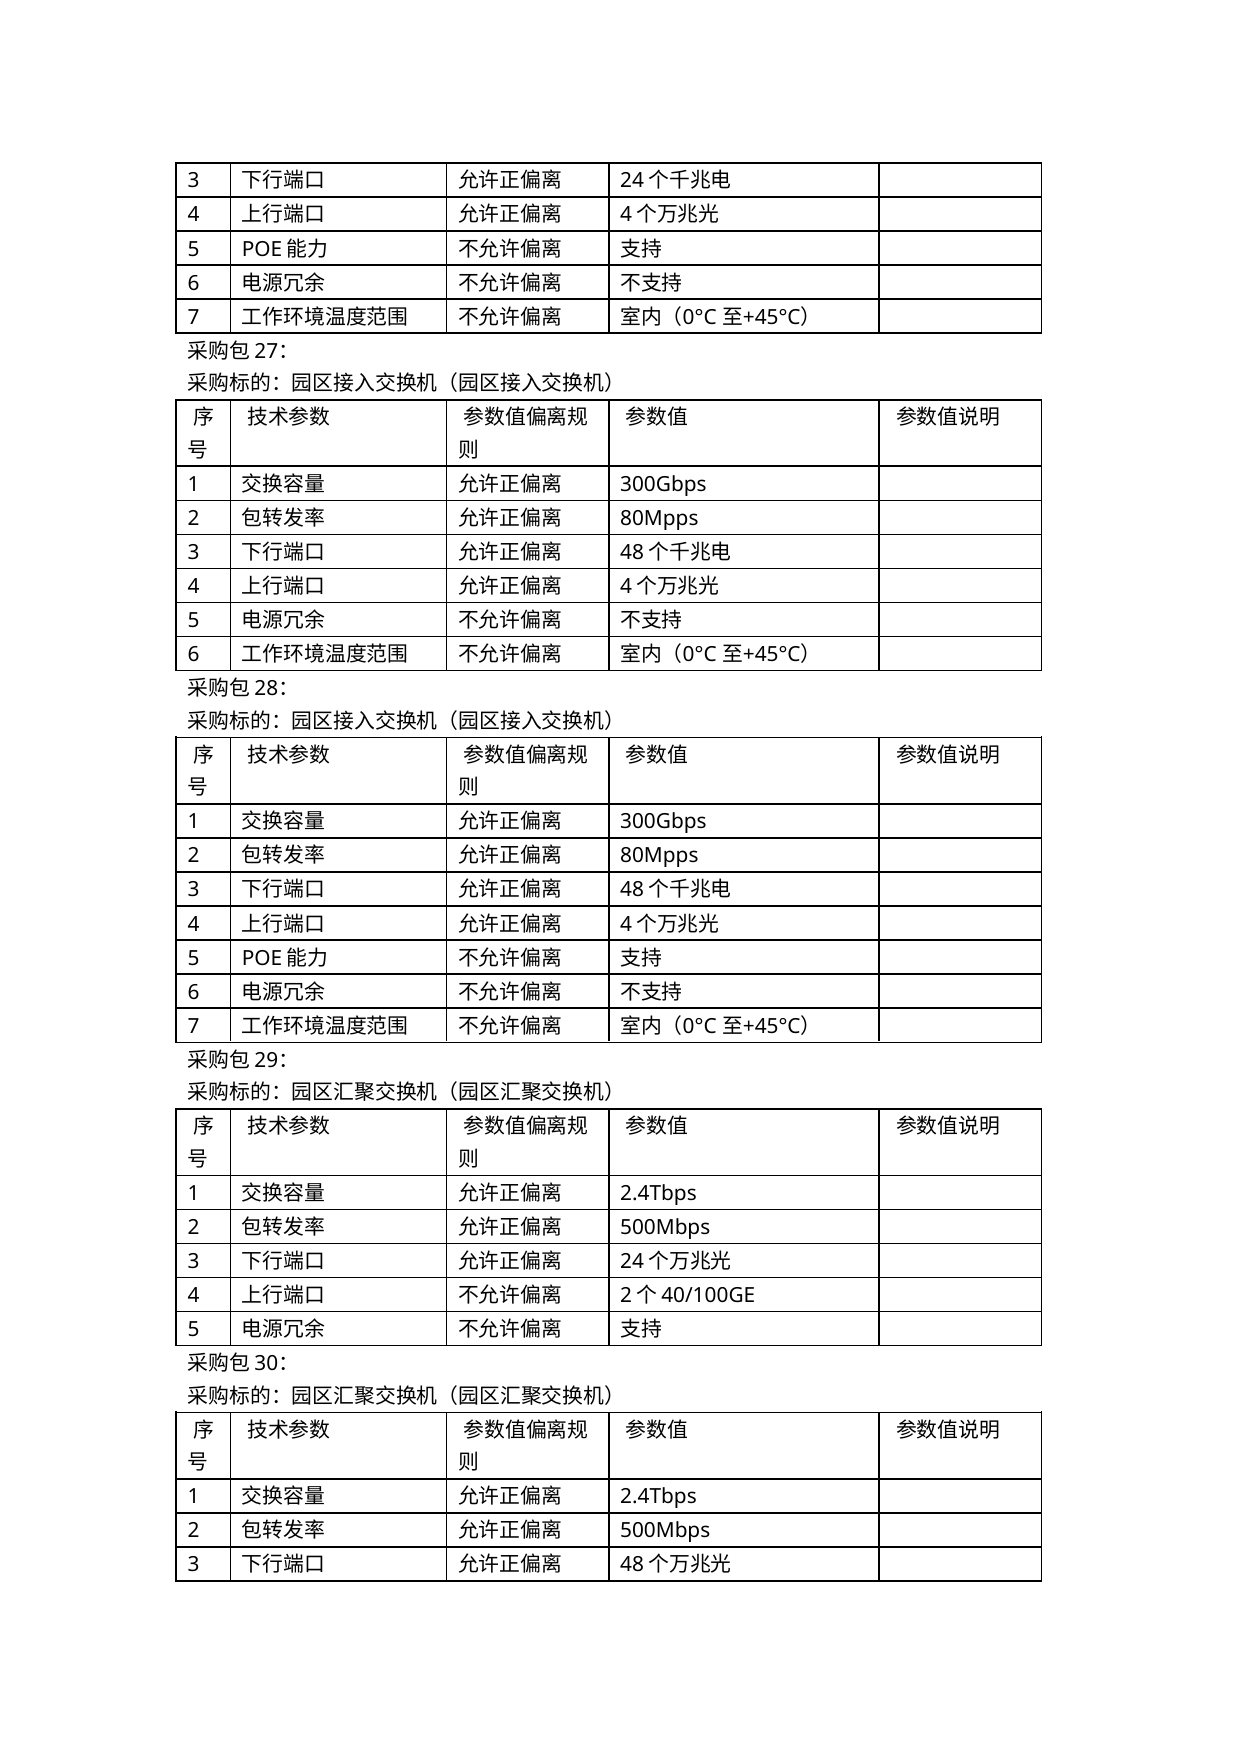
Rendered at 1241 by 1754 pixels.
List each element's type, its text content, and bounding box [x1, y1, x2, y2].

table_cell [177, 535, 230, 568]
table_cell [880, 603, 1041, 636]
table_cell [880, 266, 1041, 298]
text 采购包27： [187, 334, 1053, 366]
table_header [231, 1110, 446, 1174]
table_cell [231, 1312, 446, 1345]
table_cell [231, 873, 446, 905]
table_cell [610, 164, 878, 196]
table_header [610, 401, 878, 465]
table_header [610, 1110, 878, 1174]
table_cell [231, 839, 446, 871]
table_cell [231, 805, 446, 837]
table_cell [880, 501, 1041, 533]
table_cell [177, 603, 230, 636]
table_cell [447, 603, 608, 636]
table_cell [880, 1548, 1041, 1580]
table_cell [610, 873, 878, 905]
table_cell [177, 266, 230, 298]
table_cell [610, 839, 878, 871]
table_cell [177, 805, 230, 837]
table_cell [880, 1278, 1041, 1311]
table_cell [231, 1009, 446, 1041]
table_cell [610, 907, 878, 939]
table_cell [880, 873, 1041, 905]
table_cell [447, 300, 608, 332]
text 采购标的：园区汇聚交换机（园区汇聚交换机） [187, 1075, 1053, 1108]
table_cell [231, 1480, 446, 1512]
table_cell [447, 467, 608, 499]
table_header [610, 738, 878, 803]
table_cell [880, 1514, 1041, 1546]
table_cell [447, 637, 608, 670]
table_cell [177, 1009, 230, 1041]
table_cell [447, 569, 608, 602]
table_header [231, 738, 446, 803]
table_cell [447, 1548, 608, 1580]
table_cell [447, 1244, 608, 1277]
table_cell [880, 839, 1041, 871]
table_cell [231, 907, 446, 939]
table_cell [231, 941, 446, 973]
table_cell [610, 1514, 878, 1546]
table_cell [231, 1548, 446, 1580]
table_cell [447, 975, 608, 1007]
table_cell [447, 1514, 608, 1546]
text 采购标的：园区接入交换机（园区接入交换机） [187, 704, 1053, 736]
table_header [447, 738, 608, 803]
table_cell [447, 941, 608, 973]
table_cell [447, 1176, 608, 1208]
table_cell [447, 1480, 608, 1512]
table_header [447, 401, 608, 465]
text 采购包30： [187, 1346, 1053, 1379]
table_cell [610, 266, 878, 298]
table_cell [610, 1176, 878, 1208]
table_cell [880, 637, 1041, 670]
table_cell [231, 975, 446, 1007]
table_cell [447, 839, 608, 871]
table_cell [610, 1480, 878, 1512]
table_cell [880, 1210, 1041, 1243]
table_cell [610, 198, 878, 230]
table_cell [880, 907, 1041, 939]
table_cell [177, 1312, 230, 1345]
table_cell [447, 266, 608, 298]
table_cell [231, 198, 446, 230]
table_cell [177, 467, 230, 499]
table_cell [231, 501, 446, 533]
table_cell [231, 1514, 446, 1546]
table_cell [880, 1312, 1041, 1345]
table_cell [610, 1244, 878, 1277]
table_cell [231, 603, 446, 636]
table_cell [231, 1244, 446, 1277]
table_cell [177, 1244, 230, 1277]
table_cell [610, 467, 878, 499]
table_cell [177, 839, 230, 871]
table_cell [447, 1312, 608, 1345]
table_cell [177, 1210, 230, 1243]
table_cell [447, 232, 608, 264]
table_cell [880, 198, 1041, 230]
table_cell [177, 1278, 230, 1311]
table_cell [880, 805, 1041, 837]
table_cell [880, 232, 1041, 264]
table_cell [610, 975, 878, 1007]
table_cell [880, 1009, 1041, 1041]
text 采购包28： [187, 671, 1053, 704]
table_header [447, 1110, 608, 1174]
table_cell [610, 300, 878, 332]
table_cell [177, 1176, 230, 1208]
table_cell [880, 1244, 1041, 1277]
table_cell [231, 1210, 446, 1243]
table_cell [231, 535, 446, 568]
text 采购标的：园区汇聚交换机（园区汇聚交换机） [187, 1379, 1053, 1411]
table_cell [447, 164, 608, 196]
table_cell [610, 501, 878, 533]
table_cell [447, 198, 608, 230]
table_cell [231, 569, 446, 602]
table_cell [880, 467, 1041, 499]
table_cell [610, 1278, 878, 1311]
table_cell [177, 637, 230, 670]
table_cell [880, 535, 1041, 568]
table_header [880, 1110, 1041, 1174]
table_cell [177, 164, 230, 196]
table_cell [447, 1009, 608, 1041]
text 采购标的：园区接入交换机（园区接入交换机） [187, 366, 1053, 399]
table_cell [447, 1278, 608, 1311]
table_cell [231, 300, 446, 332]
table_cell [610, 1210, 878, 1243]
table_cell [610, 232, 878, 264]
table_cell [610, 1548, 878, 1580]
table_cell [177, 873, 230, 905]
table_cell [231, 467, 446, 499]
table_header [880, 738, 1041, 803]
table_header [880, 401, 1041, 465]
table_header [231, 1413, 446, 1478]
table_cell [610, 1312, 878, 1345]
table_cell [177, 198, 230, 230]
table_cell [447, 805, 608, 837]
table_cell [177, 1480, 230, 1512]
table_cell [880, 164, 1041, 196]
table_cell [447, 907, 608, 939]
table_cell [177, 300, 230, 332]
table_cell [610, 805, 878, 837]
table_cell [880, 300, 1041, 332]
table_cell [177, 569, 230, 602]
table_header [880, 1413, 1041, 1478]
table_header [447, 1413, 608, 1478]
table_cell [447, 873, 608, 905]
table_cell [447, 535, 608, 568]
text 采购包29： [187, 1043, 1053, 1075]
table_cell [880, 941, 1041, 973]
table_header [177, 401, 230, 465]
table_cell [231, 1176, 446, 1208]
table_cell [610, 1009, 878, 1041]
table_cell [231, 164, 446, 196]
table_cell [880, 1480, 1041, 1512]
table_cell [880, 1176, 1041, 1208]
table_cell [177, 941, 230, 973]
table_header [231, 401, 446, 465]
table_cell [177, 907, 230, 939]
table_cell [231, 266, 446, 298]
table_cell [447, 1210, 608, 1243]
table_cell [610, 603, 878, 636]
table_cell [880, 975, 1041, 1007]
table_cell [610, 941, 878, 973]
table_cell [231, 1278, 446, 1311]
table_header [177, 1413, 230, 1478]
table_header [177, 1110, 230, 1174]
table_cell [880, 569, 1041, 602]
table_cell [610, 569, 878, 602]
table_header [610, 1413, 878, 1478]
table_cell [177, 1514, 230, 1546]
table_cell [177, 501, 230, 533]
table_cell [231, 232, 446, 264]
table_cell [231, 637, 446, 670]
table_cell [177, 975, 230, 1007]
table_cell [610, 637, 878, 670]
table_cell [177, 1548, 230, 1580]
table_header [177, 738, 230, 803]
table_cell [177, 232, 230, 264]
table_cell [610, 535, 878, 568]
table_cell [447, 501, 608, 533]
